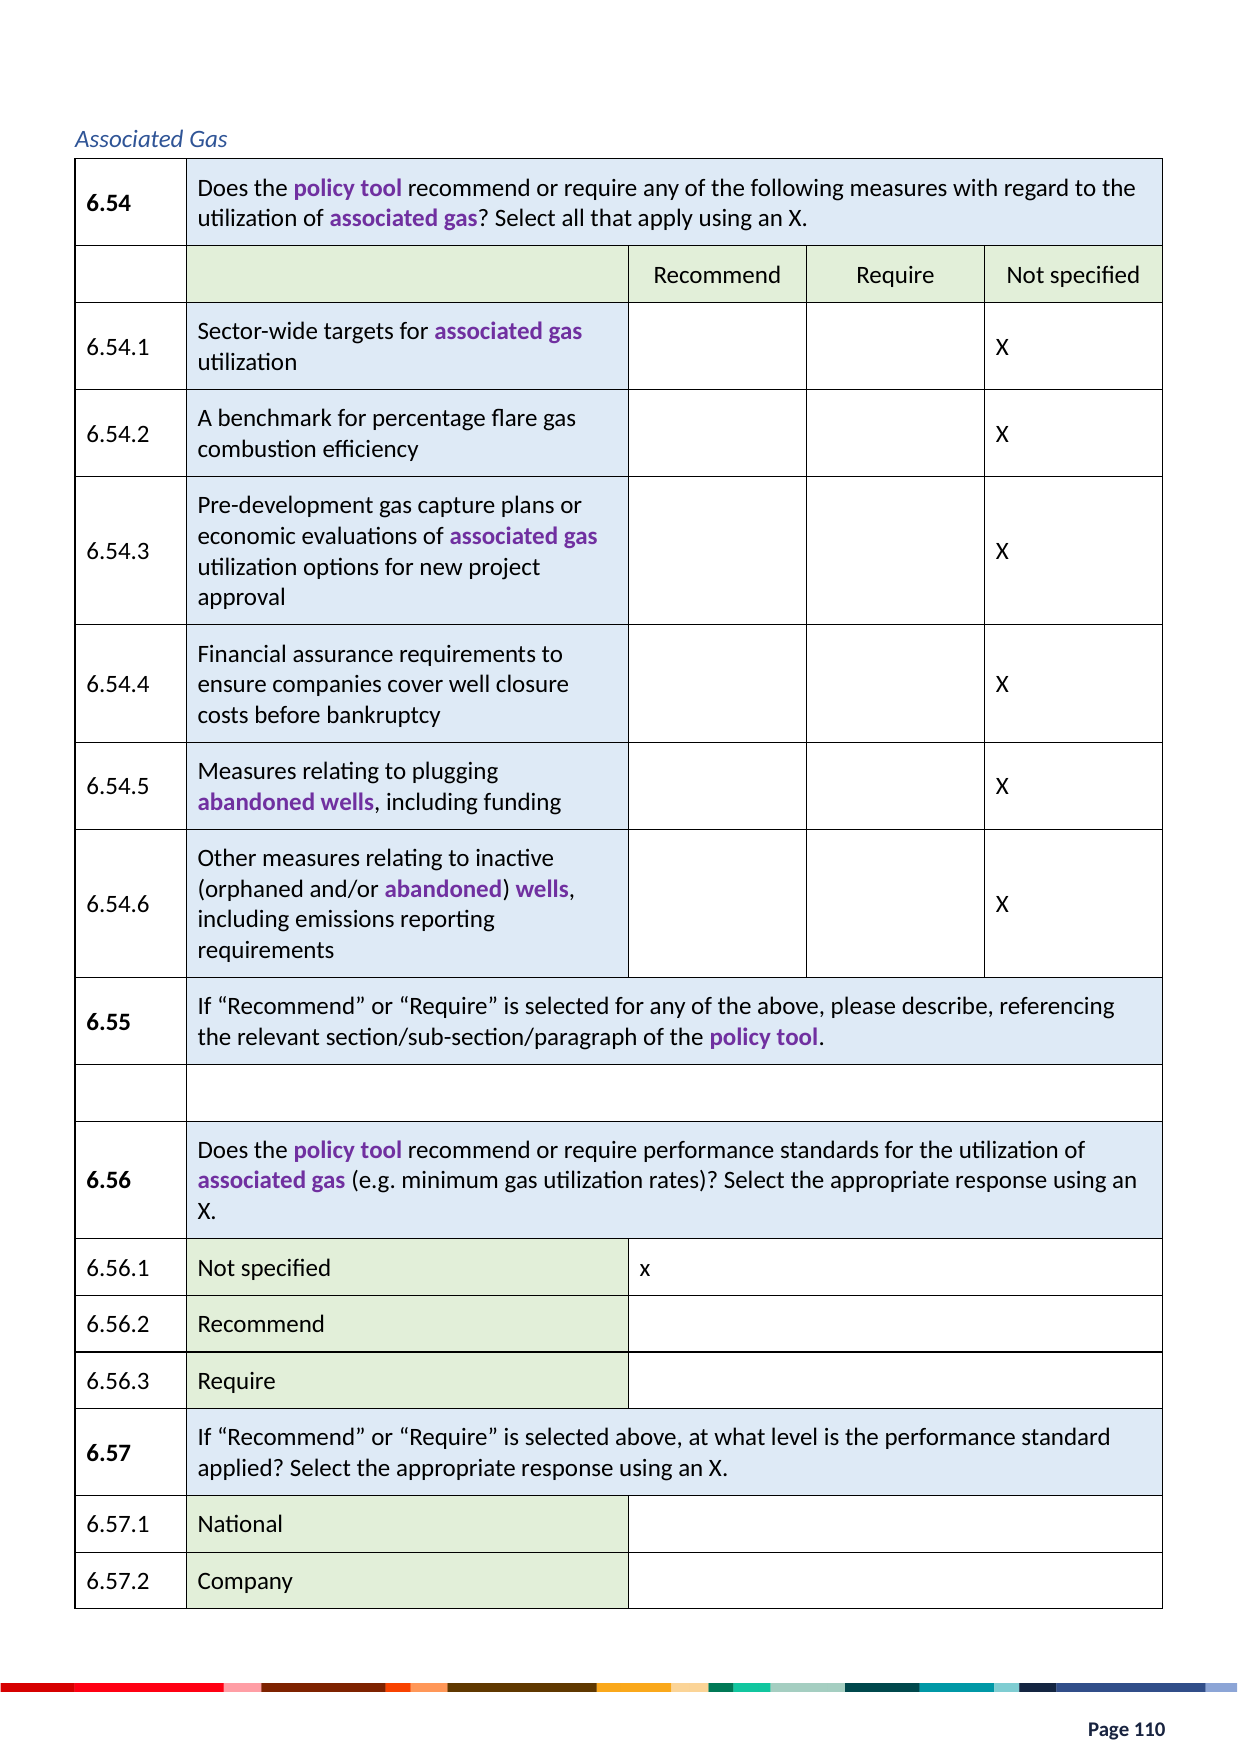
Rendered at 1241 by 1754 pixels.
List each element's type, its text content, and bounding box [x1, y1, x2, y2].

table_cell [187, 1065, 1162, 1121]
subtitle Associated Gas [75, 123, 1165, 154]
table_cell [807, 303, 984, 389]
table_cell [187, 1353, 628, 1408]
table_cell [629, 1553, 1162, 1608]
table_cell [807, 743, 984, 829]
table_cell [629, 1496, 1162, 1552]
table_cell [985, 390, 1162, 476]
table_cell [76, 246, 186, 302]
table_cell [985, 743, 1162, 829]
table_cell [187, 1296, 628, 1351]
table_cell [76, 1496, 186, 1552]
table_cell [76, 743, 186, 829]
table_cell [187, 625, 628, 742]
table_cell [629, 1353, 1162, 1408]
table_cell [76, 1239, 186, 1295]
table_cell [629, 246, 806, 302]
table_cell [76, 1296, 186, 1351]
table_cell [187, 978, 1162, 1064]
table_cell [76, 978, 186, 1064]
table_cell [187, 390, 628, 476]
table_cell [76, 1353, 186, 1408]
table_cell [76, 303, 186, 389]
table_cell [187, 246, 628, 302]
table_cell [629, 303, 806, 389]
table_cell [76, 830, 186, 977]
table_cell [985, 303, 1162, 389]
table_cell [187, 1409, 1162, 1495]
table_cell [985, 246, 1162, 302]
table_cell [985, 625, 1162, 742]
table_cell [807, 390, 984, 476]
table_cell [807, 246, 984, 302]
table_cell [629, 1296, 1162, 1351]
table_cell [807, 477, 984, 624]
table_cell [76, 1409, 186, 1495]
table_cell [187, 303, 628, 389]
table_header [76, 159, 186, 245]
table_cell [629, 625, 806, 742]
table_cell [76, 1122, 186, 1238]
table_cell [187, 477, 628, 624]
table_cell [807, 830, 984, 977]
picture [0, 1683, 1236, 1692]
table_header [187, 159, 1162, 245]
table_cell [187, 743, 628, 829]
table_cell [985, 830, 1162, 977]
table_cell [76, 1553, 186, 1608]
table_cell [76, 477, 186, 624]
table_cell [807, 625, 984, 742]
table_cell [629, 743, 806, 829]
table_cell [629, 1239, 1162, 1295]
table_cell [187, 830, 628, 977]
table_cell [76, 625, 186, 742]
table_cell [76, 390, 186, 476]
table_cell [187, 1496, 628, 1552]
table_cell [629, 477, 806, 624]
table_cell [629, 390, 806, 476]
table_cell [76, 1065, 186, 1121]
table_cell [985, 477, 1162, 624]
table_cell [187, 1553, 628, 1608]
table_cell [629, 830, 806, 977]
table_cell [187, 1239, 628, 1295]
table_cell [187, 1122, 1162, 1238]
